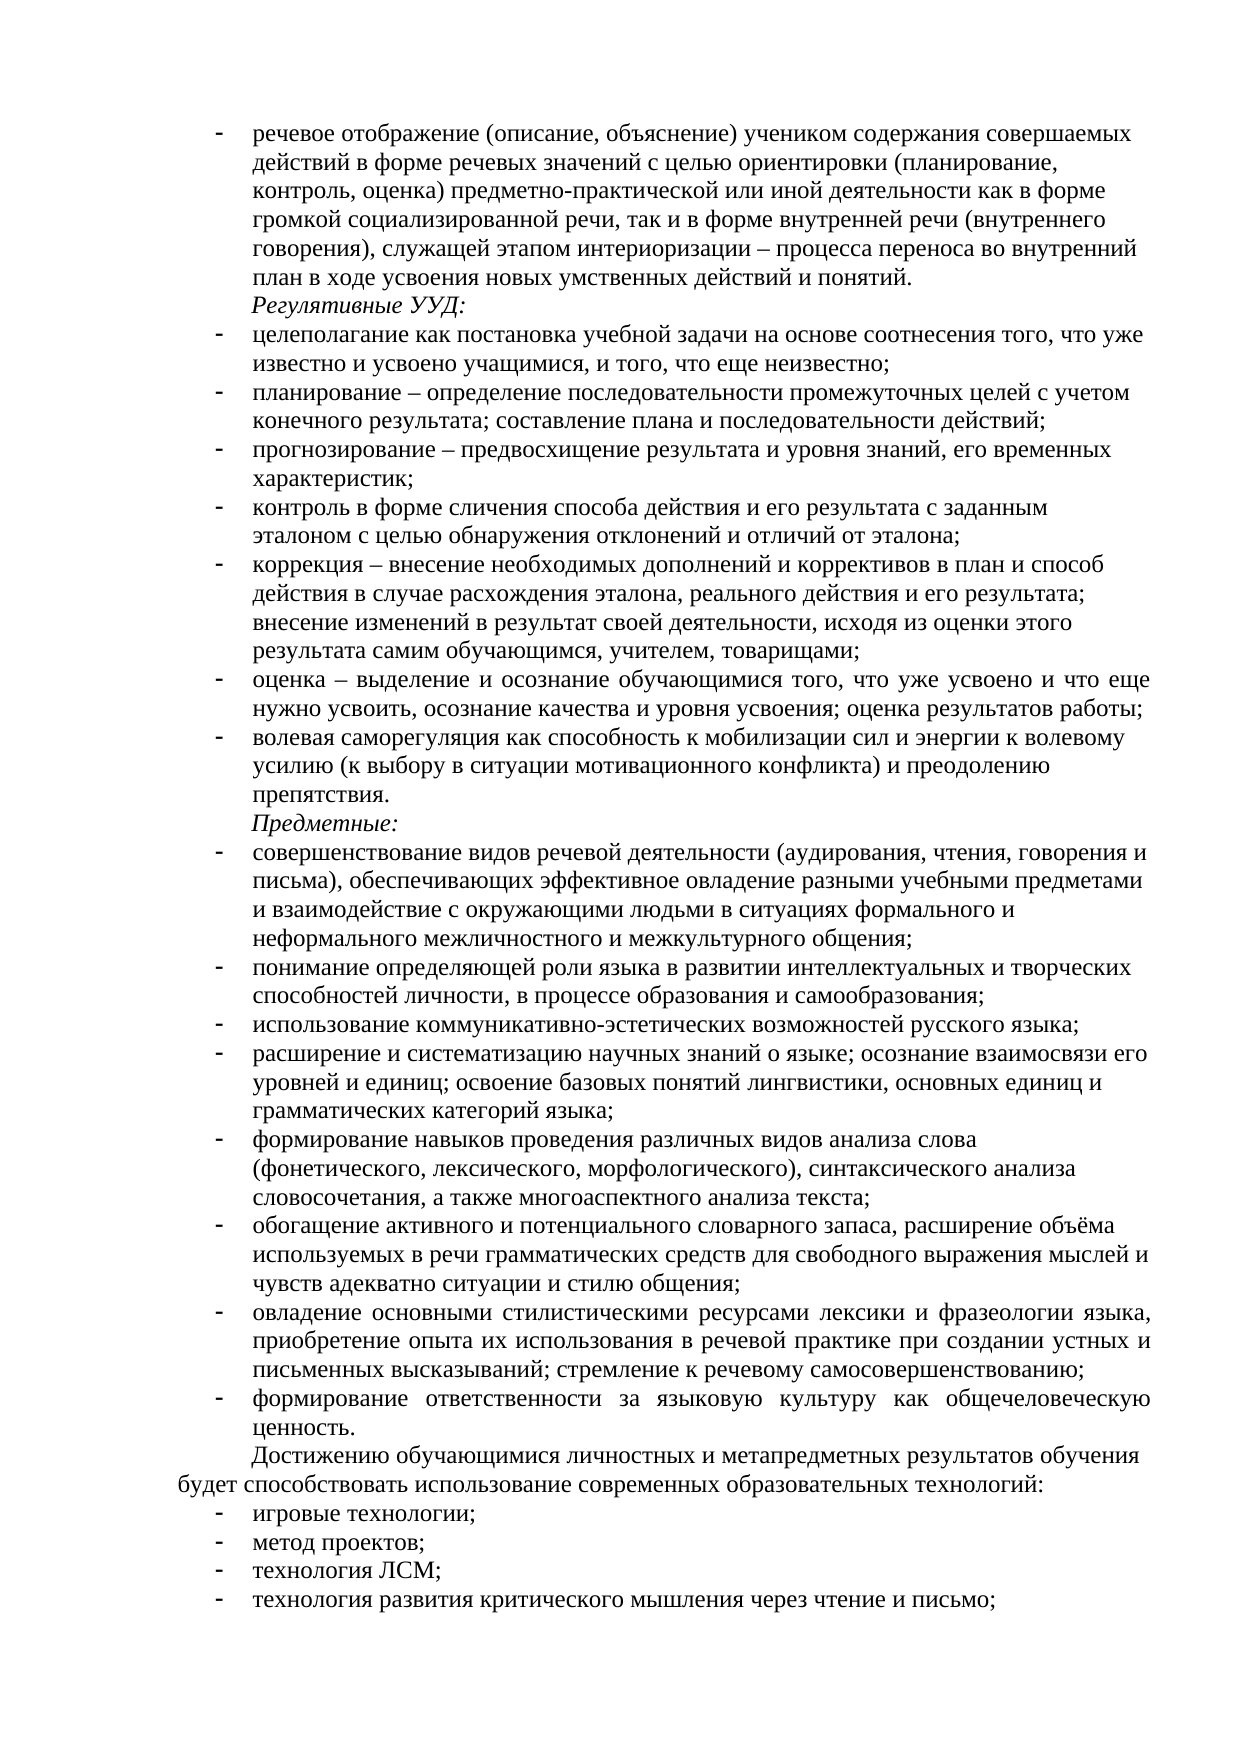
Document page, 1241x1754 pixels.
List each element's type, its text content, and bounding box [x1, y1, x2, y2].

list целеполагание как постановка учебной задачи на основе соотнесения того, что уже известно и усвоено учащимися, и того, что еще неизвестно; [215, 319, 1152, 377]
list метод проектов; [215, 1527, 1152, 1556]
list волевая саморегуляция как способность к мобилизации сил и энергии к волевому усилию (к выбору в ситуации мотивационного конфликта) и преодолению препятствия. [215, 722, 1152, 808]
list коррекция – внесение необходимых дополнений и коррективов в план и способ действия в случае расхождения эталона, реального действия и его результата; внесение изменений в результат своей деятельности, исходя из оценки этого результата самим обучающимся, учителем, товарищами; [215, 549, 1152, 664]
list речевое отображение (описание, объяснение) учеником содержания совершаемых действий в форме речевых значений с целью ориентировки (планирование, контроль, оценка) предметно-практической или иной деятельности как в форме громкой социализированной речи, так и в форме внутренней речи (внутреннего говорения), служащей этапом интериоризации – процесса переноса во внутренний план в ходе усвоения новых умственных действий и понятий. [215, 118, 1152, 291]
list понимание определяющей роли языка в развитии интеллектуальных и творческих способностей личности, в процессе образования и самообразования; [215, 952, 1152, 1009]
list оценка – выделение и осознание обучающимися того, что уже усвоено и что еще нужно усвоить, осознание качества и уровня усвоения; оценка результатов работы; [215, 664, 1152, 722]
list овладение основными стилистическими ресурсами лексики и фразеологии языка, приобретение опыта их использования в речевой практике при создании устных и письменных высказываний; стремление к речевому самосовершенствованию; [215, 1297, 1152, 1383]
text Достижению обучающимися личностных и метапредметных результатов обучения будет способствовать использование современных образовательных технологий: [177, 1441, 1152, 1498]
list игровые технологии; [215, 1498, 1152, 1527]
text Предметные: [177, 808, 1152, 837]
text Регулятивные УУД: [177, 291, 1152, 319]
list технология ЛСМ; [215, 1556, 1152, 1584]
list формирование навыков проведения различных видов анализа слова (фонетического, лексического, морфологического), синтаксического анализа словосочетания, а также многоаспектного анализа текста; [215, 1124, 1152, 1211]
list планирование – определение последовательности промежуточных целей с учетом конечного результата; составление плана и последовательности действий; [215, 377, 1152, 434]
list прогнозирование – предвосхищение результата и уровня знаний, его временных характеристик; [215, 434, 1152, 492]
list расширение и систематизацию научных знаний о языке; осознание взаимосвязи его уровней и единиц; освоение базовых понятий лингвистики, основных единиц и грамматических категорий языка; [215, 1038, 1152, 1124]
list совершенствование видов речевой деятельности (аудирования, чтения, говорения и письма), обеспечивающих эффективное овладение разными учебными предметами и взаимодействие с окружающими людьми в ситуациях формального и неформального межличностного и межкультурного общения; [215, 837, 1152, 952]
list технология развития критического мышления через чтение и письмо; [215, 1584, 1152, 1613]
list использование коммуникативно-эстетических возможностей русского языка; [215, 1009, 1152, 1038]
list формирование ответственности за языковую культуру как общечеловеческую ценность. [215, 1383, 1152, 1441]
list контроль в форме сличения способа действия и его результата с заданным эталоном с целью обнаружения отклонений и отличий от эталона; [215, 492, 1152, 549]
list обогащение активного и потенциального словарного запаса, расширение объёма используемых в речи грамматических средств для свободного выражения мыслей и чувств адекватно ситуации и стилю общения; [215, 1211, 1152, 1297]
